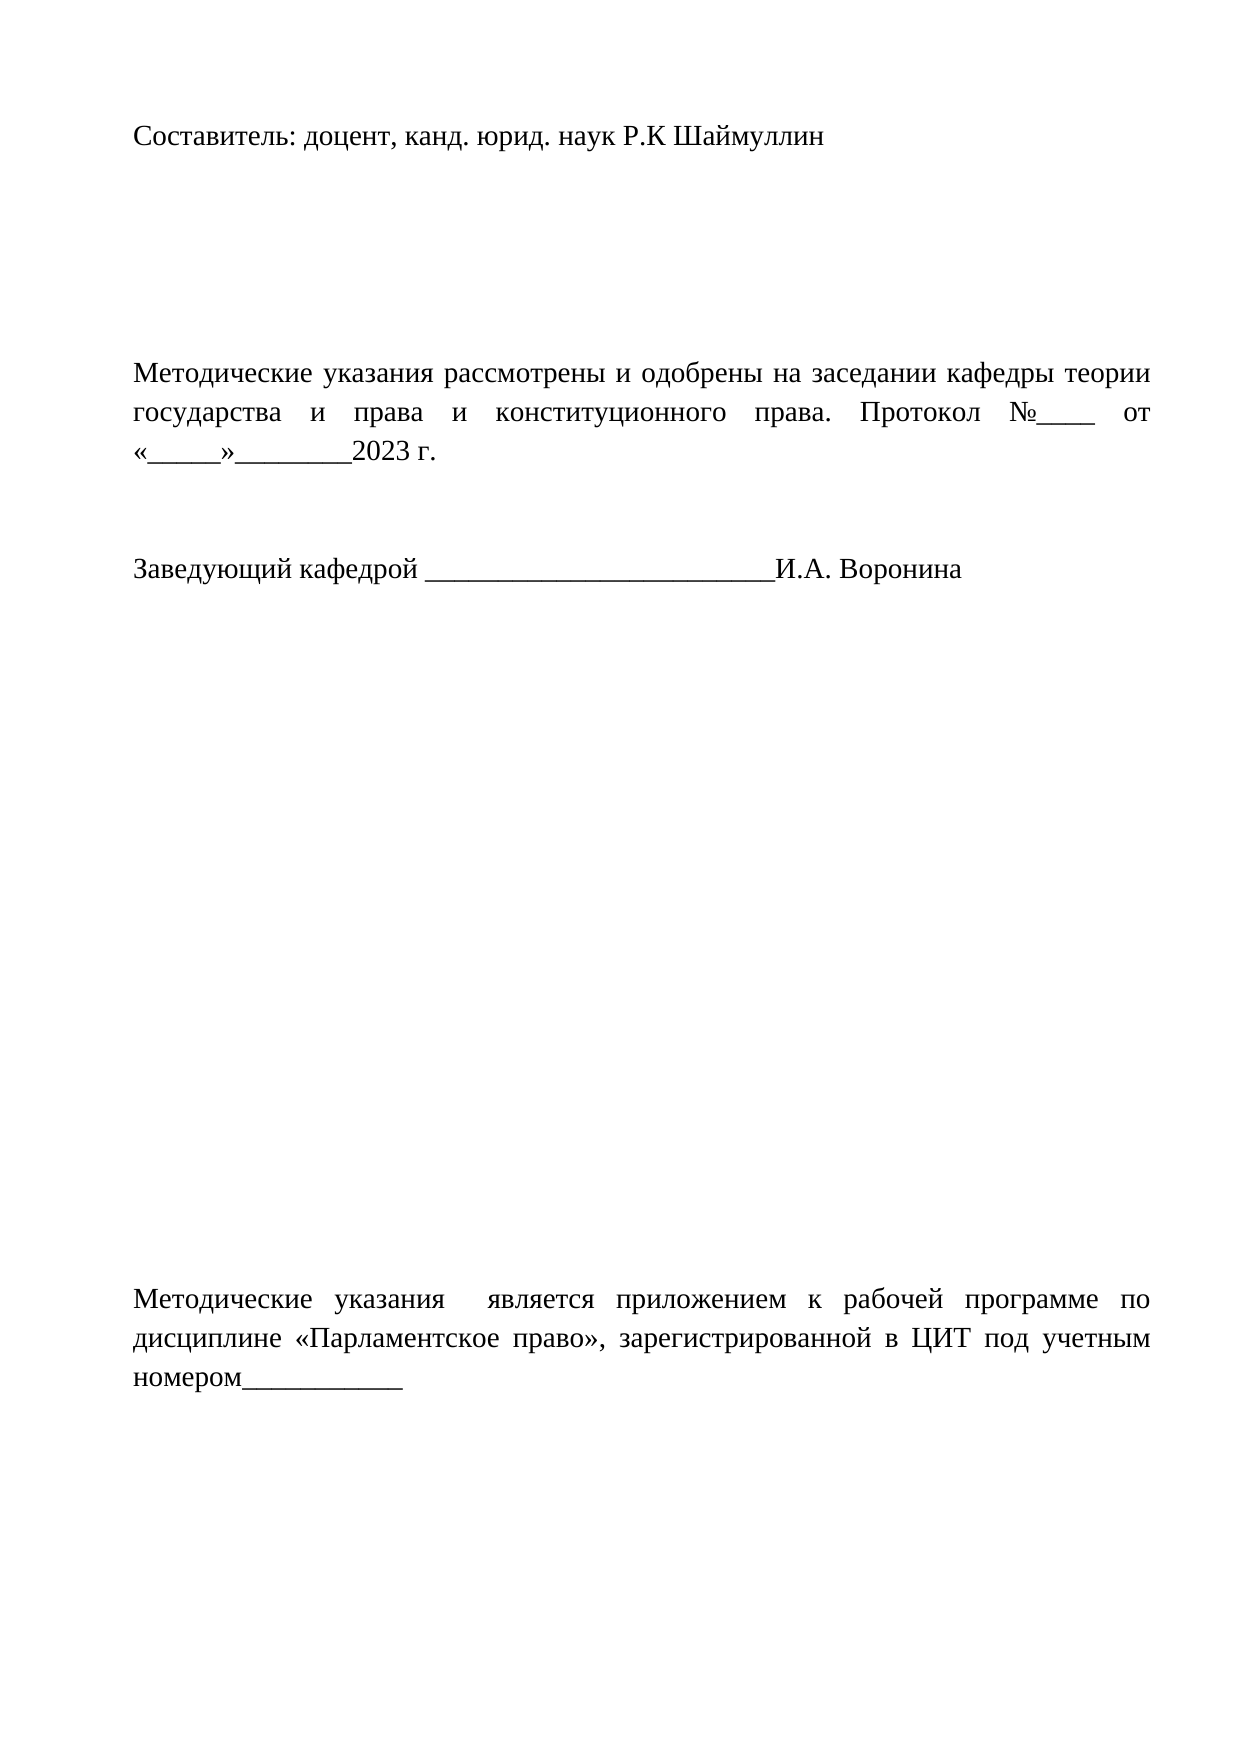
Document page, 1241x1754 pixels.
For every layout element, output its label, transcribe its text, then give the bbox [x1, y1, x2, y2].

text Составитель: доцент, канд. юрид. наук Р.К Шаймуллин [133, 118, 1152, 152]
text Методические указания рассмотрены и одобрены на заседании кафедры теории государства и права и конституционного права. Протокол №____ от «_____»________2023 г. [133, 356, 1152, 466]
text Методические указания является приложением к рабочей программе по дисциплине «Парламентское право», зарегистрированной в ЦИТ под учетным номером___________ [133, 1282, 1152, 1392]
text Заведующий кафедрой ________________________И.А. Воронина [133, 551, 1152, 585]
